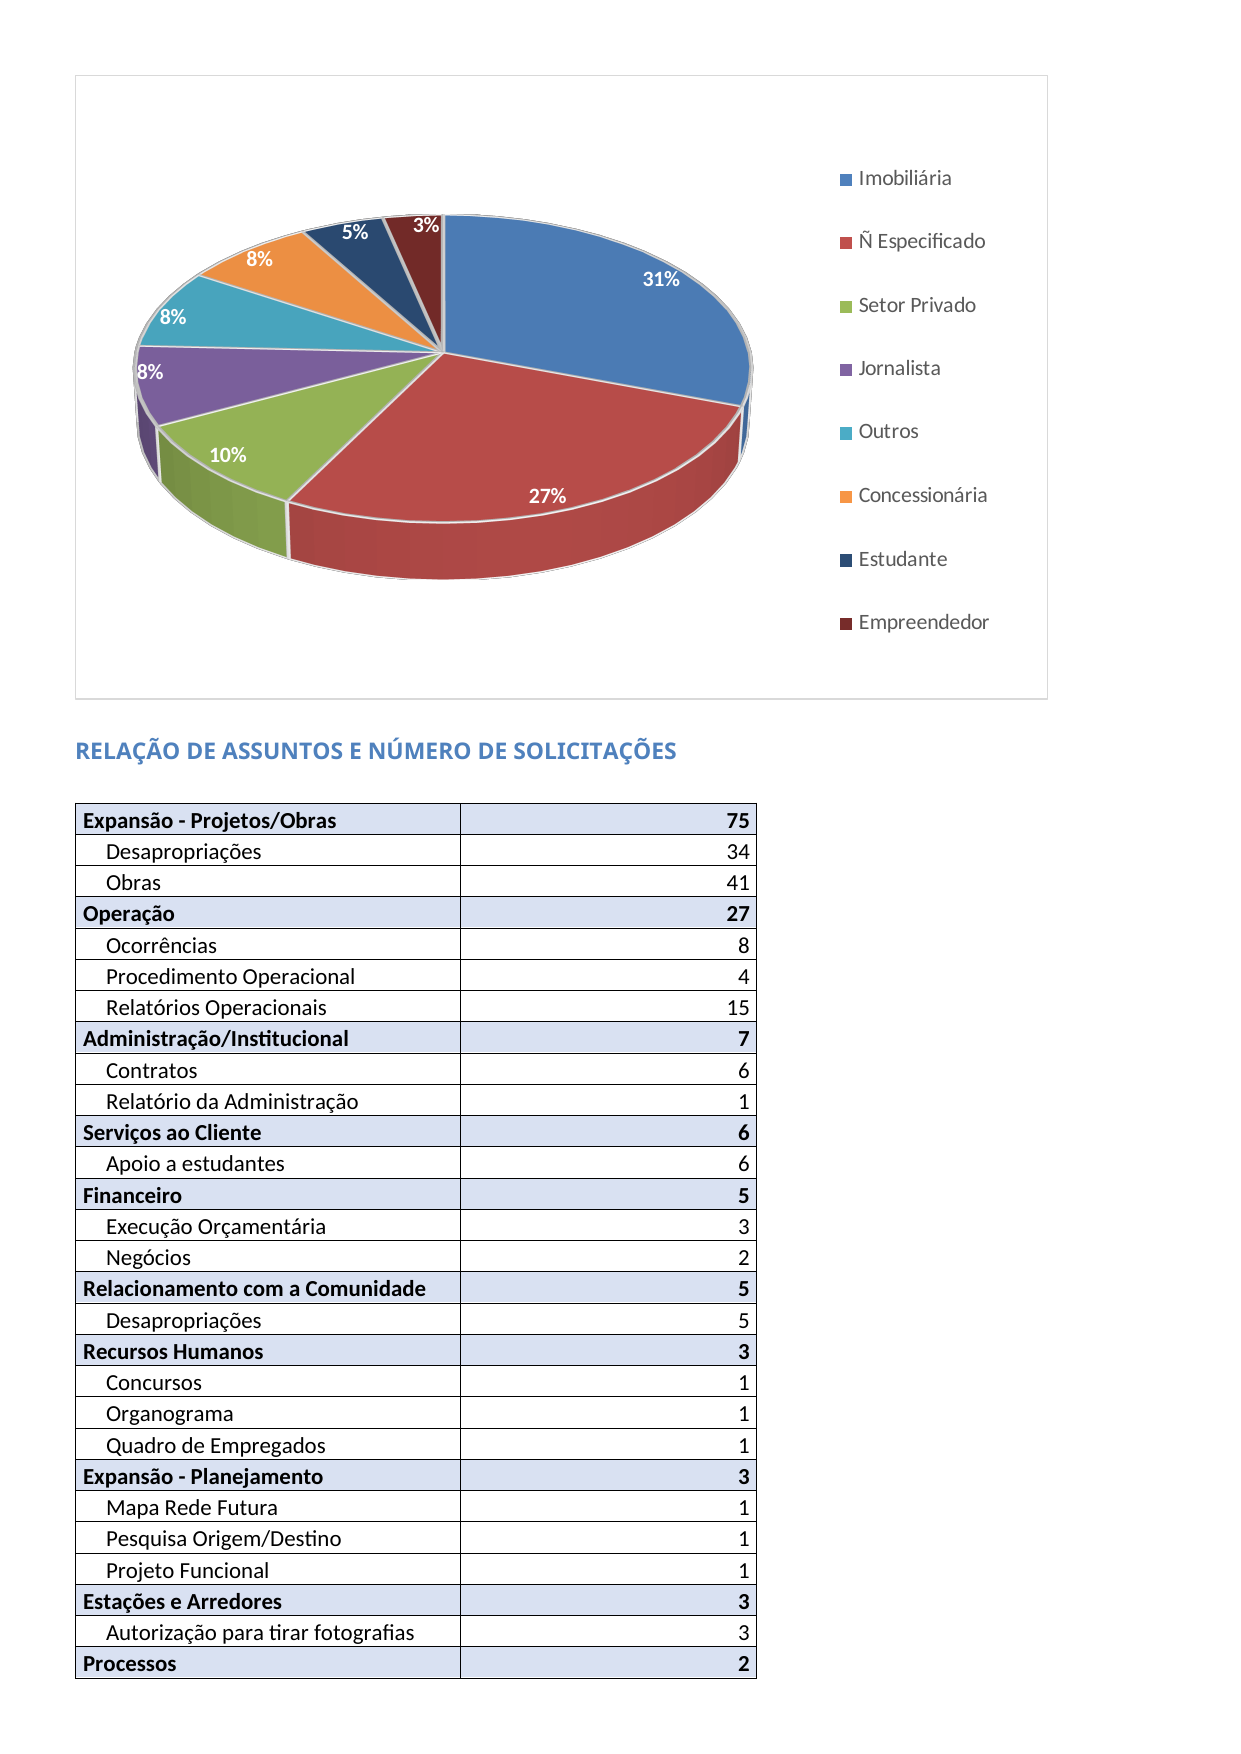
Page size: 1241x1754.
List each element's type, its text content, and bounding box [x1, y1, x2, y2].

table_cell Autorização para tirar fotografias [76, 1616, 460, 1646]
table_cell Serviços ao Cliente [76, 1116, 460, 1146]
table_cell Relatórios Operacionais [76, 991, 460, 1021]
table_cell Procedimento Operacional [76, 960, 460, 990]
table_cell Execução Orçamentária [76, 1210, 460, 1240]
table_cell Concursos [76, 1366, 460, 1396]
table_cell 2 [461, 1647, 756, 1677]
table_cell 41 [461, 866, 756, 896]
table_cell 5 [461, 1272, 756, 1302]
table_cell 1 [461, 1085, 756, 1115]
table_cell 3 [461, 1616, 756, 1646]
table_cell Processos [76, 1647, 460, 1677]
table_cell Relatório da Administração [76, 1085, 460, 1115]
table_cell Operação [76, 897, 460, 927]
table_cell Negócios [76, 1241, 460, 1271]
table_cell Estações e Arredores [76, 1585, 460, 1615]
table_cell Contratos [76, 1054, 460, 1084]
table_cell Quadro de Empregados [76, 1429, 460, 1459]
table_cell 1 [461, 1522, 756, 1552]
table_header 75 [461, 804, 756, 834]
table_cell 5 [461, 1304, 756, 1334]
table_cell Administração/Institucional [76, 1022, 460, 1052]
table_cell Desapropriações [76, 1304, 460, 1334]
table_cell 5 [461, 1179, 756, 1209]
table_cell 2 [461, 1241, 756, 1271]
table_cell 1 [461, 1397, 756, 1427]
table_cell Relacionamento com a Comunidade [76, 1272, 460, 1302]
table_cell 3 [461, 1210, 756, 1240]
table_cell 8 [461, 929, 756, 959]
table_cell 6 [461, 1147, 756, 1177]
table_cell 3 [461, 1585, 756, 1615]
text RELAÇÃO DE ASSUNTOS E NÚMERO DE SOLICITAÇÕES [75, 735, 1165, 766]
table_cell Ocorrências [76, 929, 460, 959]
table_cell Expansão - Planejamento [76, 1460, 460, 1490]
table_cell Recursos Humanos [76, 1335, 460, 1365]
table_cell Apoio a estudantes [76, 1147, 460, 1177]
table_cell 1 [461, 1554, 756, 1584]
table_cell Organograma [76, 1397, 460, 1427]
table_cell 1 [461, 1491, 756, 1521]
table_cell 34 [461, 835, 756, 865]
table_cell Desapropriações [76, 835, 460, 865]
table_cell 15 [461, 991, 756, 1021]
table_header Expansão - Projetos/Obras [76, 804, 460, 834]
table_cell 27 [461, 897, 756, 927]
table_cell 1 [461, 1429, 756, 1459]
table_cell Mapa Rede Futura [76, 1491, 460, 1521]
table_cell 1 [461, 1366, 756, 1396]
table_cell 6 [461, 1054, 756, 1084]
table_cell 3 [461, 1460, 756, 1490]
table_cell Pesquisa Origem/Destino [76, 1522, 460, 1552]
table_cell Financeiro [76, 1179, 460, 1209]
table_cell 6 [461, 1116, 756, 1146]
table_cell 7 [461, 1022, 756, 1052]
table_cell 4 [461, 960, 756, 990]
table_cell 3 [461, 1335, 756, 1365]
table_cell Projeto Funcional [76, 1554, 460, 1584]
table_cell Obras [76, 866, 460, 896]
